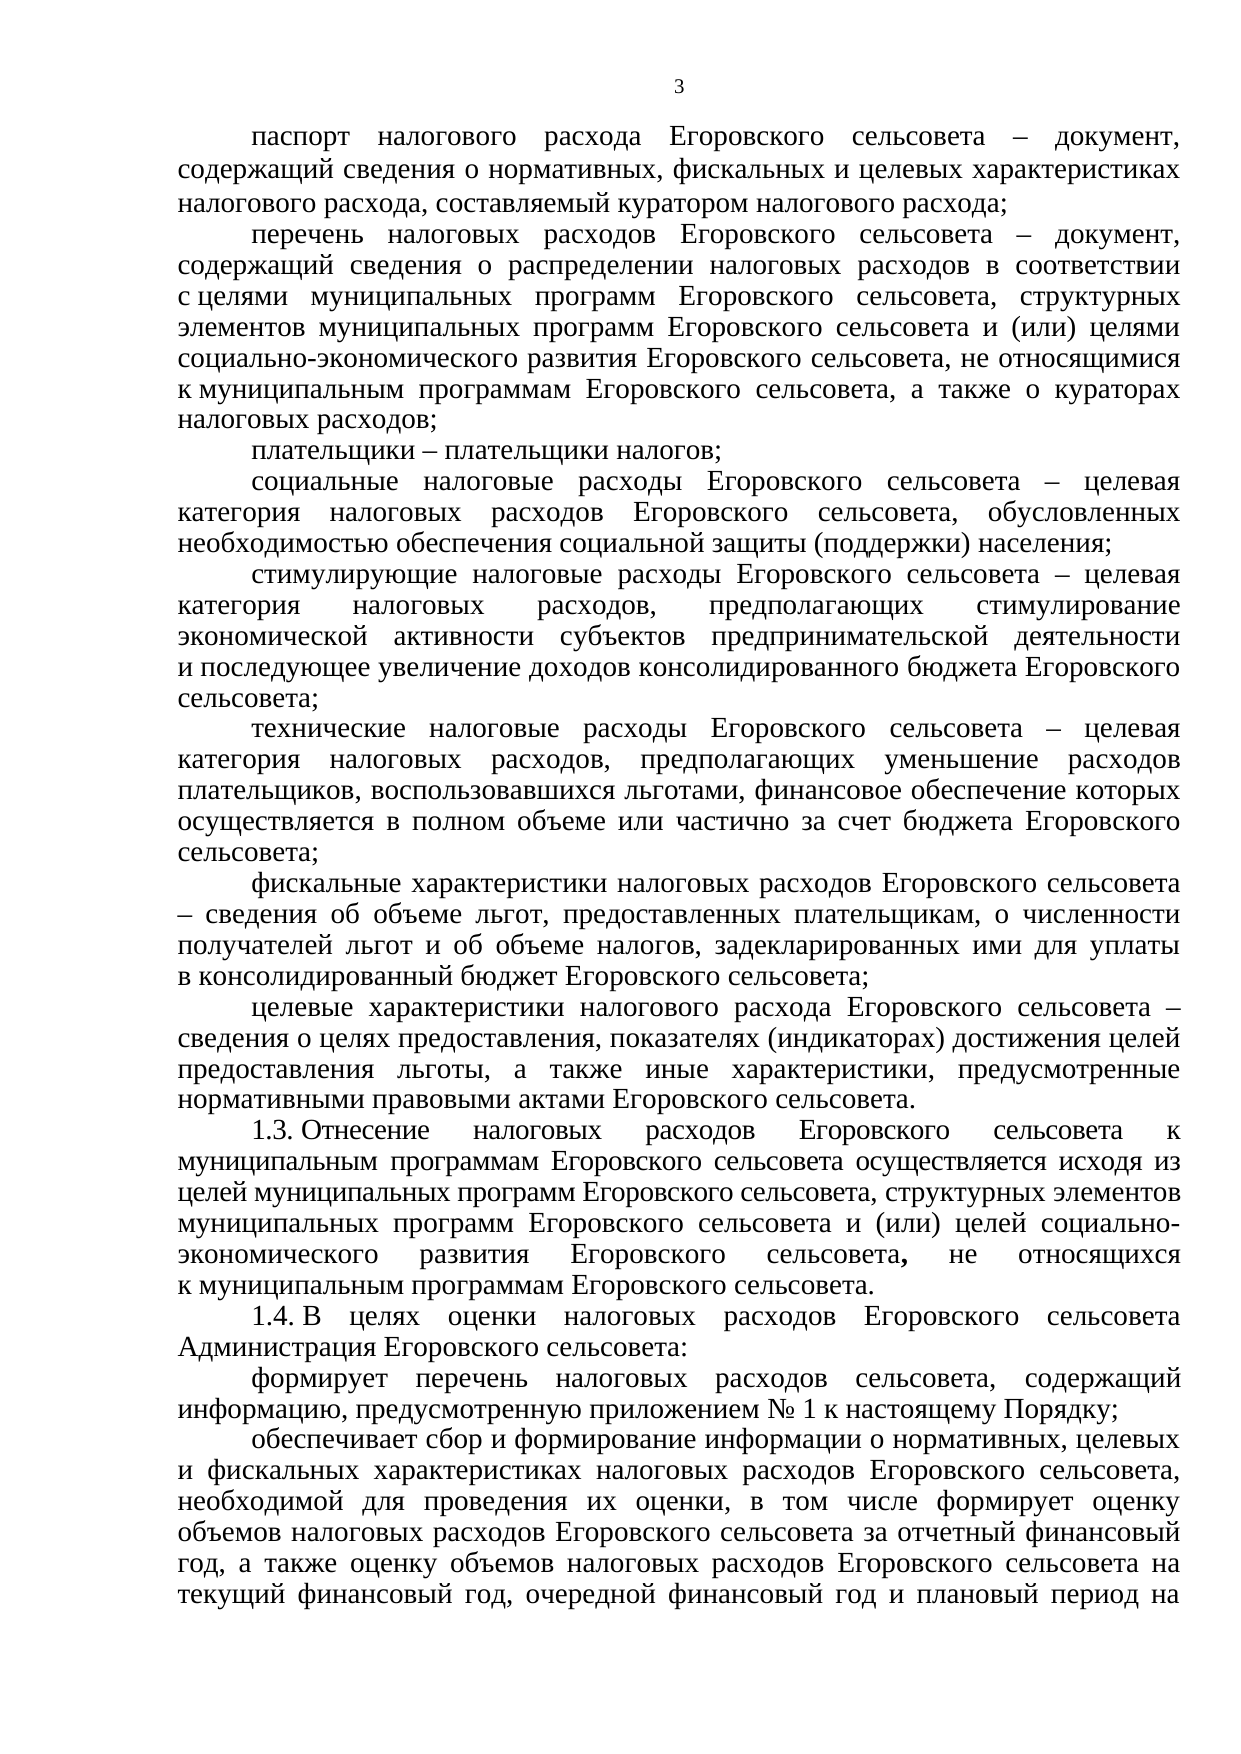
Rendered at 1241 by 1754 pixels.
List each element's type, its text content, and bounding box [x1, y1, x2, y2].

text 1.4. В целях оценки налоговых расходов Егоровского сельсовета Администрация Егоровского сельсовета: [177, 1301, 1181, 1362]
text паспорт налогового расхода Егоровского сельсовета – документ, содержащий сведения о нормативных, фискальных и целевых характеристиках налогового расхода, составляемый куратором налогового расхода; [177, 118, 1181, 219]
text социальные налоговые расходы Егоровского сельсовета – целевая категория налоговых расходов Егоровского сельсовета, обусловленных необходимостью обеспечения социальной защиты (поддержки) населения; [177, 466, 1181, 559]
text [177, 1424, 1181, 1610]
text стимулирующие налоговые расходы Егоровского сельсовета – целевая категория налоговых расходов, предполагающих стимулирование экономической активности субъектов предпринимательской деятельности и последующее увеличение доходов консолидированного бюджета Егоровского сельсовета; [177, 559, 1181, 713]
text технические налоговые расходы Егоровского сельсовета – целевая категория налоговых расходов, предполагающих уменьшение расходов плательщиков, воспользовавшихся льготами, финансовое обеспечение которых осуществляется в полном объеме или частично за счет бюджета Егоровского сельсовета; [177, 713, 1181, 868]
text плательщики – плательщики налогов; [177, 435, 1181, 466]
text перечень налоговых расходов Егоровского сельсовета – документ, содержащий сведения о распределении налоговых расходов в соответствии с целями муниципальных программ Егоровского сельсовета, структурных элементов муниципальных программ Егоровского сельсовета и (или) целями социально-экономического развития Егоровского сельсовета, не относящимися к муниципальным программам Егоровского сельсовета, а также о кураторах налоговых расходов; [177, 219, 1181, 435]
text целевые характеристики налогового расхода Егоровского сельсовета – сведения о целях предоставления, показателях (индикаторах) достижения целей предоставления льготы, а также иные характеристики, предусмотренные нормативными правовыми актами Егоровского сельсовета. [177, 992, 1181, 1115]
text 1.3. Отнесение налоговых расходов Егоровского сельсовета к муниципальным программам Егоровского сельсовета осуществляется исходя из целей муниципальных программ Егоровского сельсовета, структурных элементов муниципальных программ Егоровского сельсовета и (или) целей социально-экономического развития Егоровского сельсовета, не относящихся к муниципальным программам Егоровского сельсовета. [177, 1115, 1181, 1301]
text формирует перечень налоговых расходов сельсовета, содержащий информацию, предусмотренную приложением № 1 к настоящему Порядку; [177, 1362, 1181, 1424]
text фискальные характеристики налоговых расходов Егоровского сельсовета – сведения об объеме льгот, предоставленных плательщикам, о численности получателей льгот и об объеме налогов, задекларированных ими для уплаты в консолидированный бюджет Егоровского сельсовета; [177, 868, 1181, 992]
